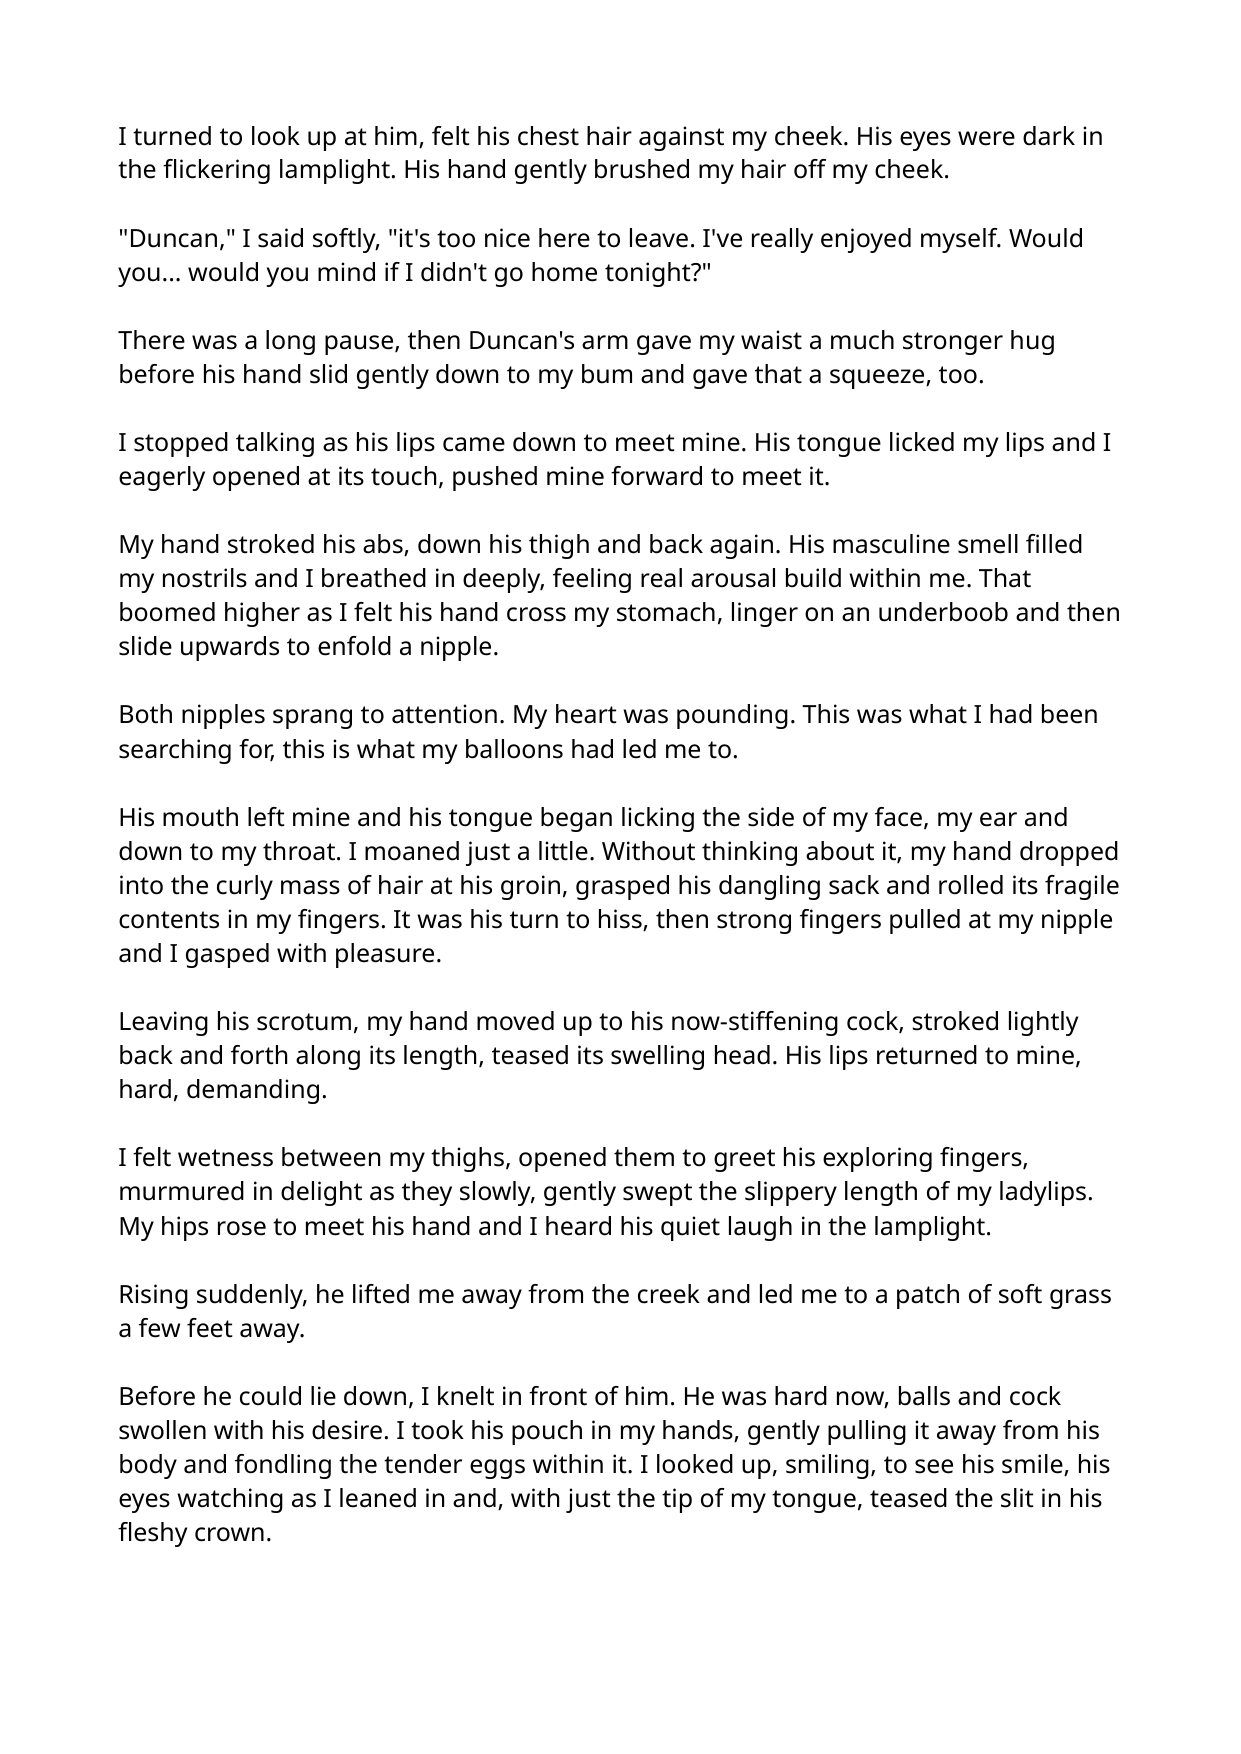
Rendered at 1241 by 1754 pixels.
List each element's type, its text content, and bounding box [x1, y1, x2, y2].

text Leaving his scrotum, my hand moved up to his now-stiffening cock, stroked lightly back and forth along its length, teased its swelling head. His lips returned to mine, hard, demanding. [118, 1004, 1122, 1106]
text Rising suddenly, he lifted me away from the creek and led me to a patch of soft grass a few feet away. [118, 1276, 1122, 1344]
text There was a long pause, then Duncan's arm gave my waist a much stronger hug before his hand slid gently down to my bum and gave that a squeeze, too. [118, 322, 1122, 391]
text I turned to look up at him, felt his chest hair against my cheek. His eyes were dark in the flickering lamplight. His hand gently brushed my hair off my cheek. [118, 118, 1122, 186]
text Both nipples sprang to attention. My heart was pounding. This was what I had been searching for, this is what my balloons had led me to. [118, 697, 1122, 765]
text I stopped talking as his lips came down to meet mine. His tongue licked my lips and I eagerly opened at its touch, pushed mine forward to meet it. [118, 425, 1122, 493]
text I felt wetness between my thighs, opened them to greet his exploring fingers, murmured in delight as they slowly, gently swept the slippery length of my ladylips. My hips rose to meet his hand and I heard his quiet laugh in the lamplight. [118, 1140, 1122, 1242]
text My hand stroked his abs, down his thigh and back again. His masculine smell filled my nostrils and I breathed in deeply, feeling real arousal build within me. That boomed higher as I felt his hand cross my stomach, linger on an underboob and then slide upwards to enfold a nipple. [118, 527, 1122, 663]
text Before he could lie down, I knelt in front of him. He was hard now, balls and cock swollen with his desire. I took his pouch in my hands, gently pulling it away from his body and fondling the tender eggs within it. I looked up, smiling, to see his smile, his eyes watching as I leaned in and, with just the tip of my tongue, teased the slit in his fleshy crown. [118, 1378, 1122, 1549]
text His mouth left mine and his tongue began licking the side of my face, my ear and down to my throat. I moaned just a little. Without thinking about it, my hand dropped into the curly mass of hair at his groin, grasped his dangling sack and rolled its fragile contents in my fingers. It was his turn to hiss, then strong fingers pulled at my nipple and I gasped with pleasure. [118, 799, 1122, 970]
text "Duncan," I said softly, "it's too nice here to leave. I've really enjoyed myself. Would you... would you mind if I didn't go home tonight?" [118, 220, 1122, 288]
